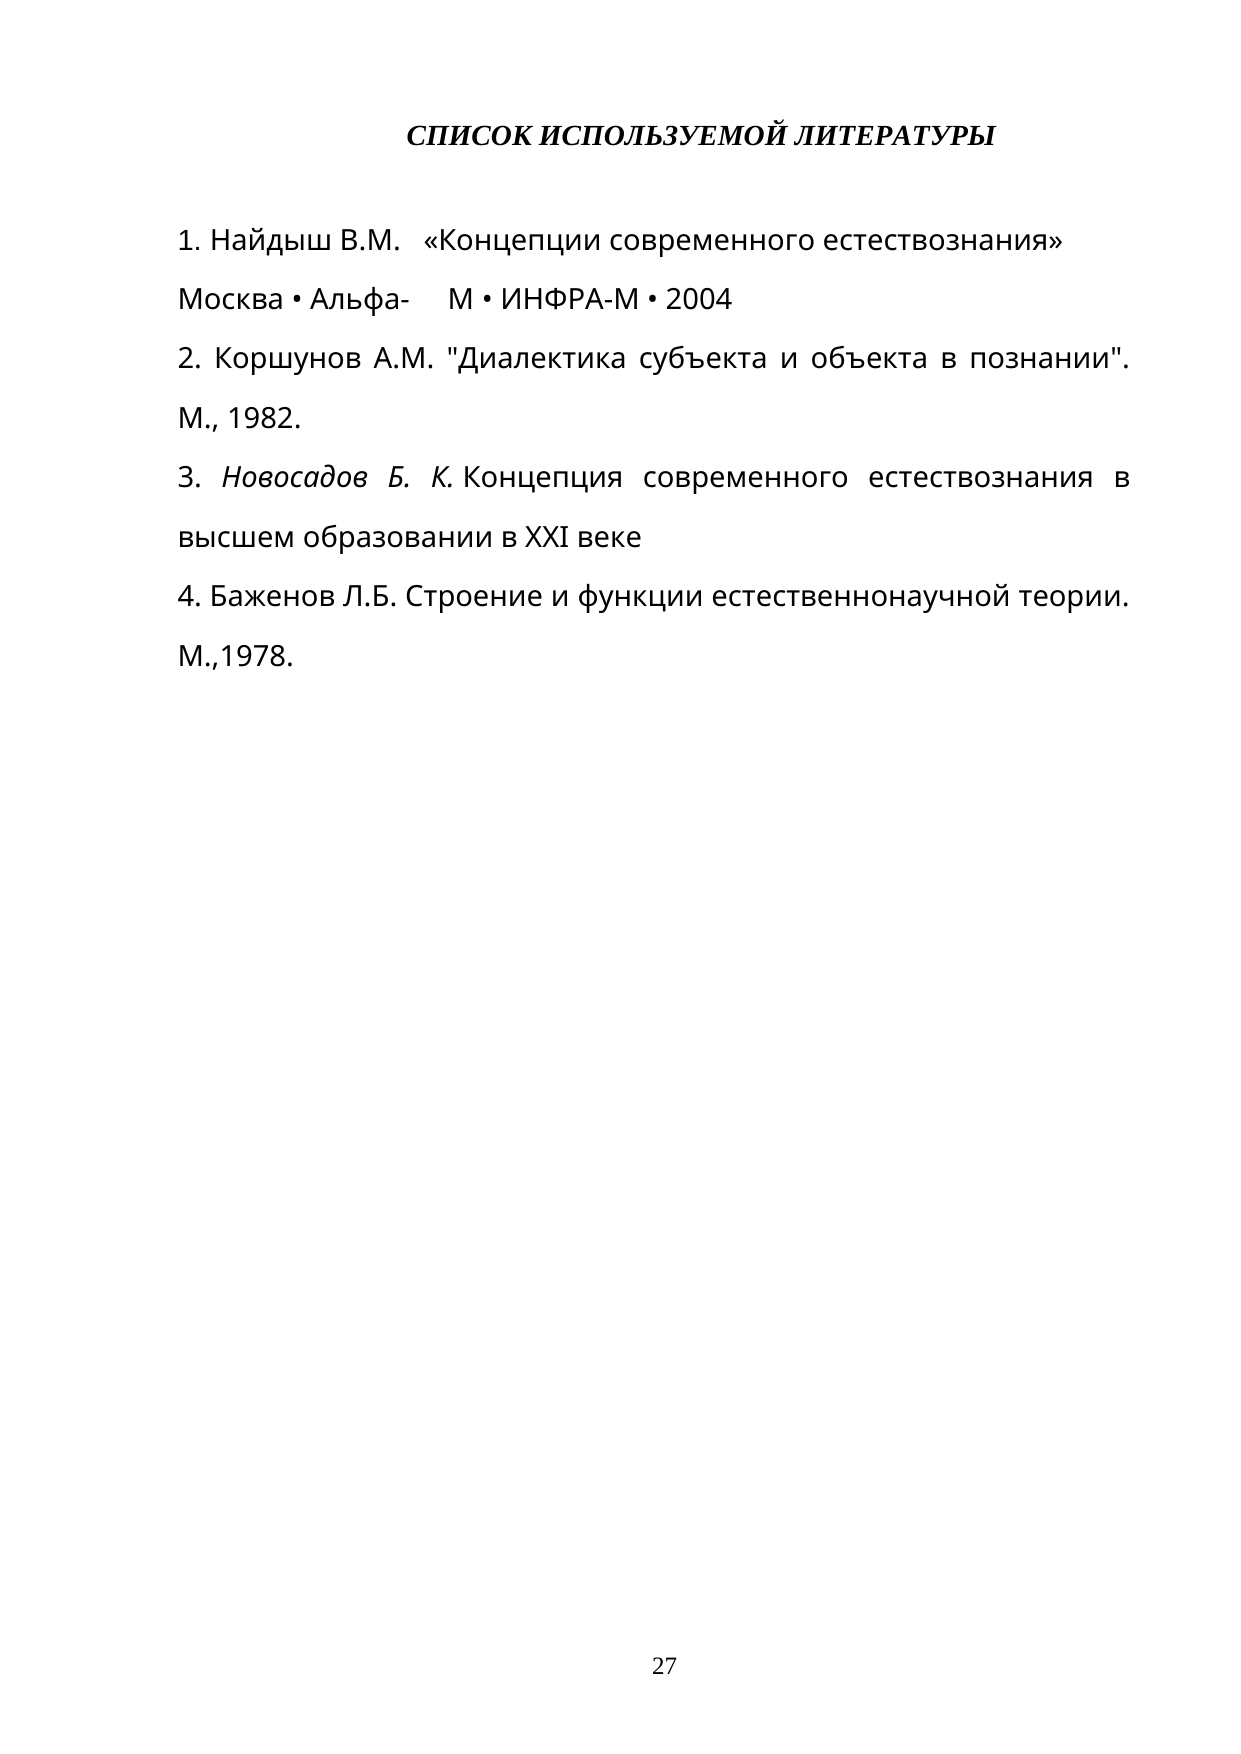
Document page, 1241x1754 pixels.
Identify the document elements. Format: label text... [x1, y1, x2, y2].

text 4. Баженов Л.Б. Строение и функции естественнонаучной теории. М.,1978. [177, 576, 1131, 675]
text 1. Найдыш В.М. «Концепции современного естествознания» Москва • Альфа- М • ИНФРА-М • 2004 [177, 219, 1131, 318]
text СПИСОК ИСПОЛЬЗУЕМОЙ ЛИТЕРАТУРЫ [177, 118, 1152, 152]
text 3. Новосадов Б. К. Концепция современного естествознания в высшем образовании в XXI веке [177, 457, 1131, 556]
text 2. Коршунов А.М. "Диалектика субъекта и объекта в познании". М., 1982. [177, 338, 1131, 437]
